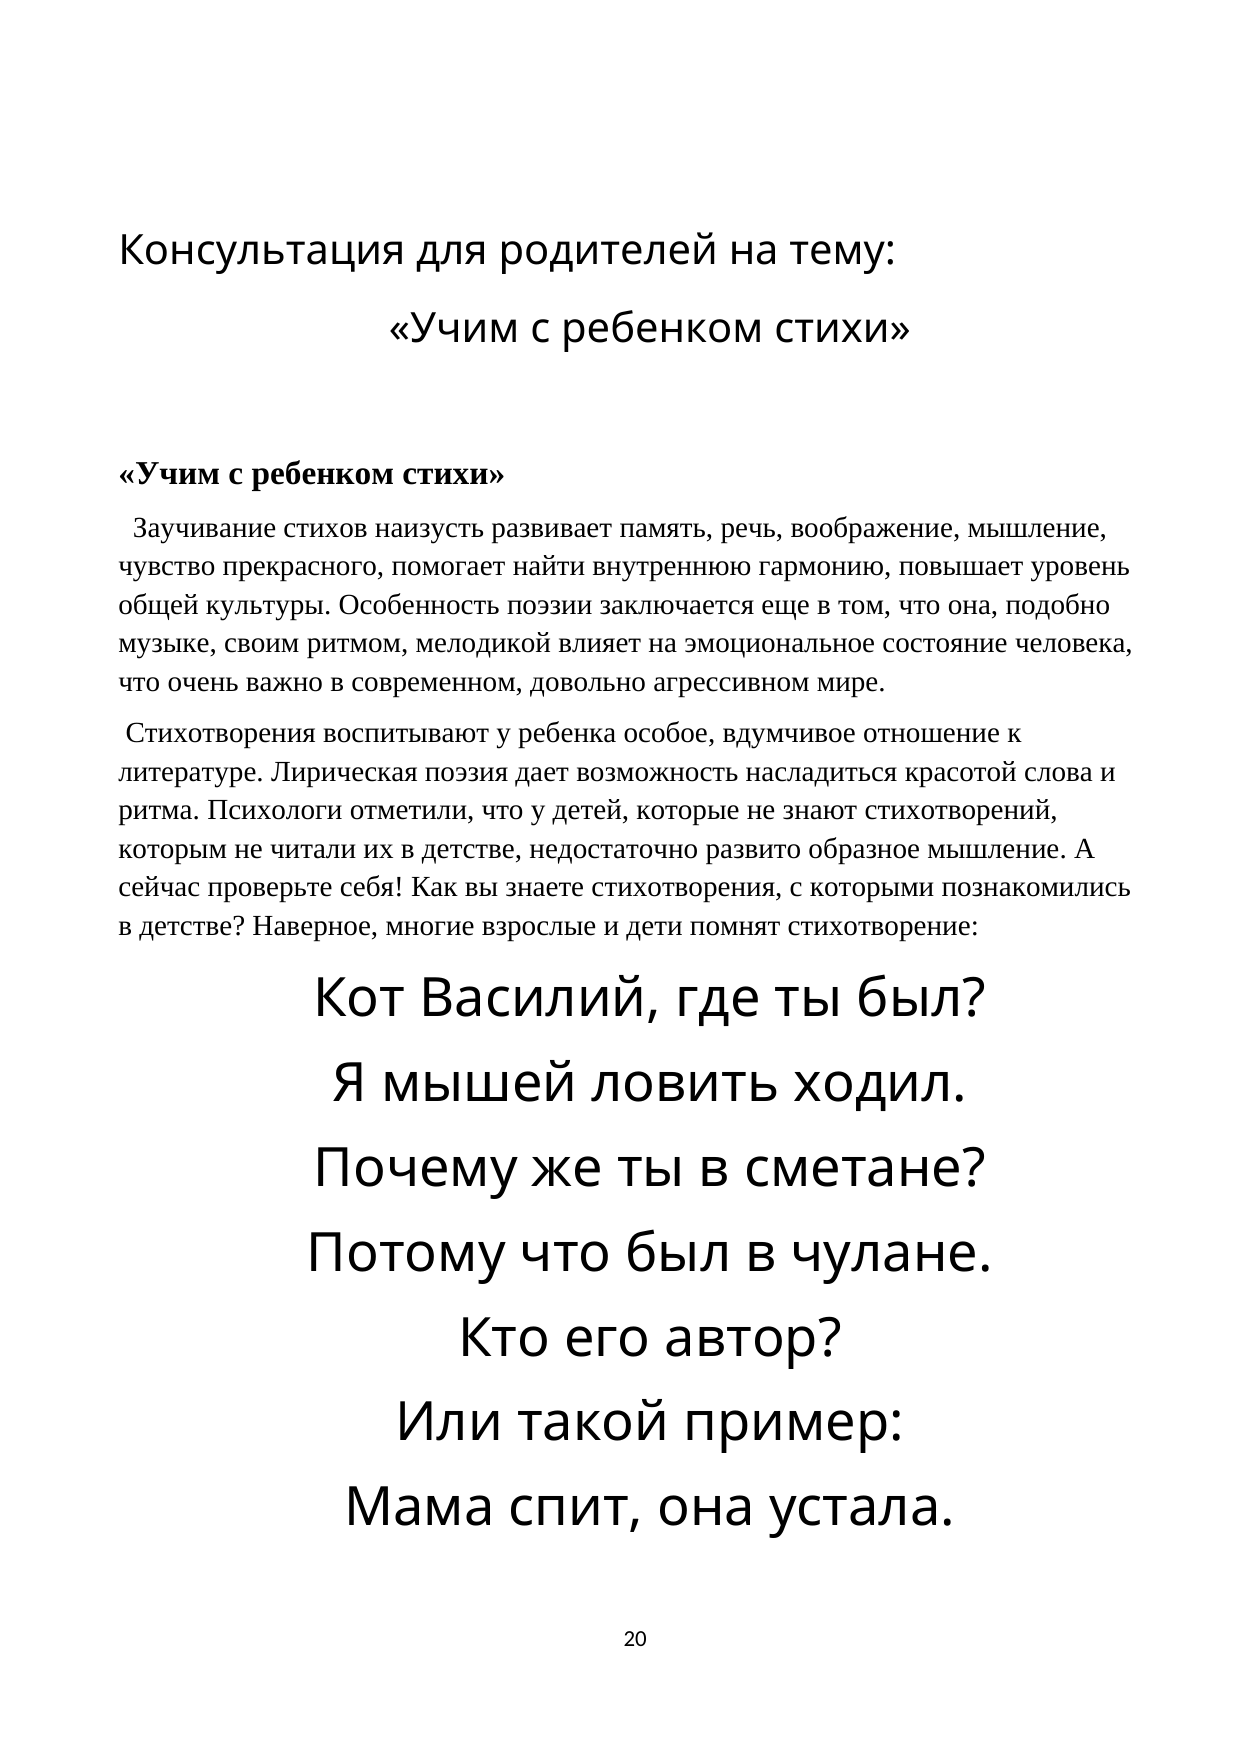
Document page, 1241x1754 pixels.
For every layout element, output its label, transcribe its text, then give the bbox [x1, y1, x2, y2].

text Консультация для родителей на тему: [118, 220, 1152, 277]
text Мама спит, она устала. [118, 1468, 1152, 1541]
text Я мышей ловить ходил. [118, 1044, 1152, 1117]
text Стихотворения воспитывают у ребенка особое, вдумчивое отношение к литературе. Лирическая поэзия дает возможность насладиться красотой слова и ритма. Психологи отметили, что у детей, которые не знают стихотворений, которым не читали их в детстве, недостаточно развито образное мышление. А сейчас проверьте себя! Как вы знаете стихотворения, с которыми познакомились в детстве? Наверное, многие взрослые и дети помнят стихотворение: [118, 715, 1152, 941]
text Кто его автор? [118, 1298, 1152, 1372]
text «Учим с ребенком стихи» [118, 453, 1152, 492]
text «Учим с ребенком стихи» [118, 298, 1152, 355]
text Кот Василий, где ты был? [118, 959, 1152, 1033]
text Почему же ты в сметане? [118, 1128, 1152, 1202]
text Или такой пример: [118, 1383, 1152, 1457]
text Заучивание стихов наизусть развивает память, речь, воображение, мышление, чувство прекрасного, помогает найти внутреннюю гармонию, повышает уровень общей культуры. Особенность поэзии заключается еще в том, что она, подобно музыке, своим ритмом, мелодикой влияет на эмоциональное состояние человека, что очень важно в современном, довольно агрессивном мире. [118, 510, 1152, 698]
text Потому что был в чулане. [118, 1213, 1152, 1287]
